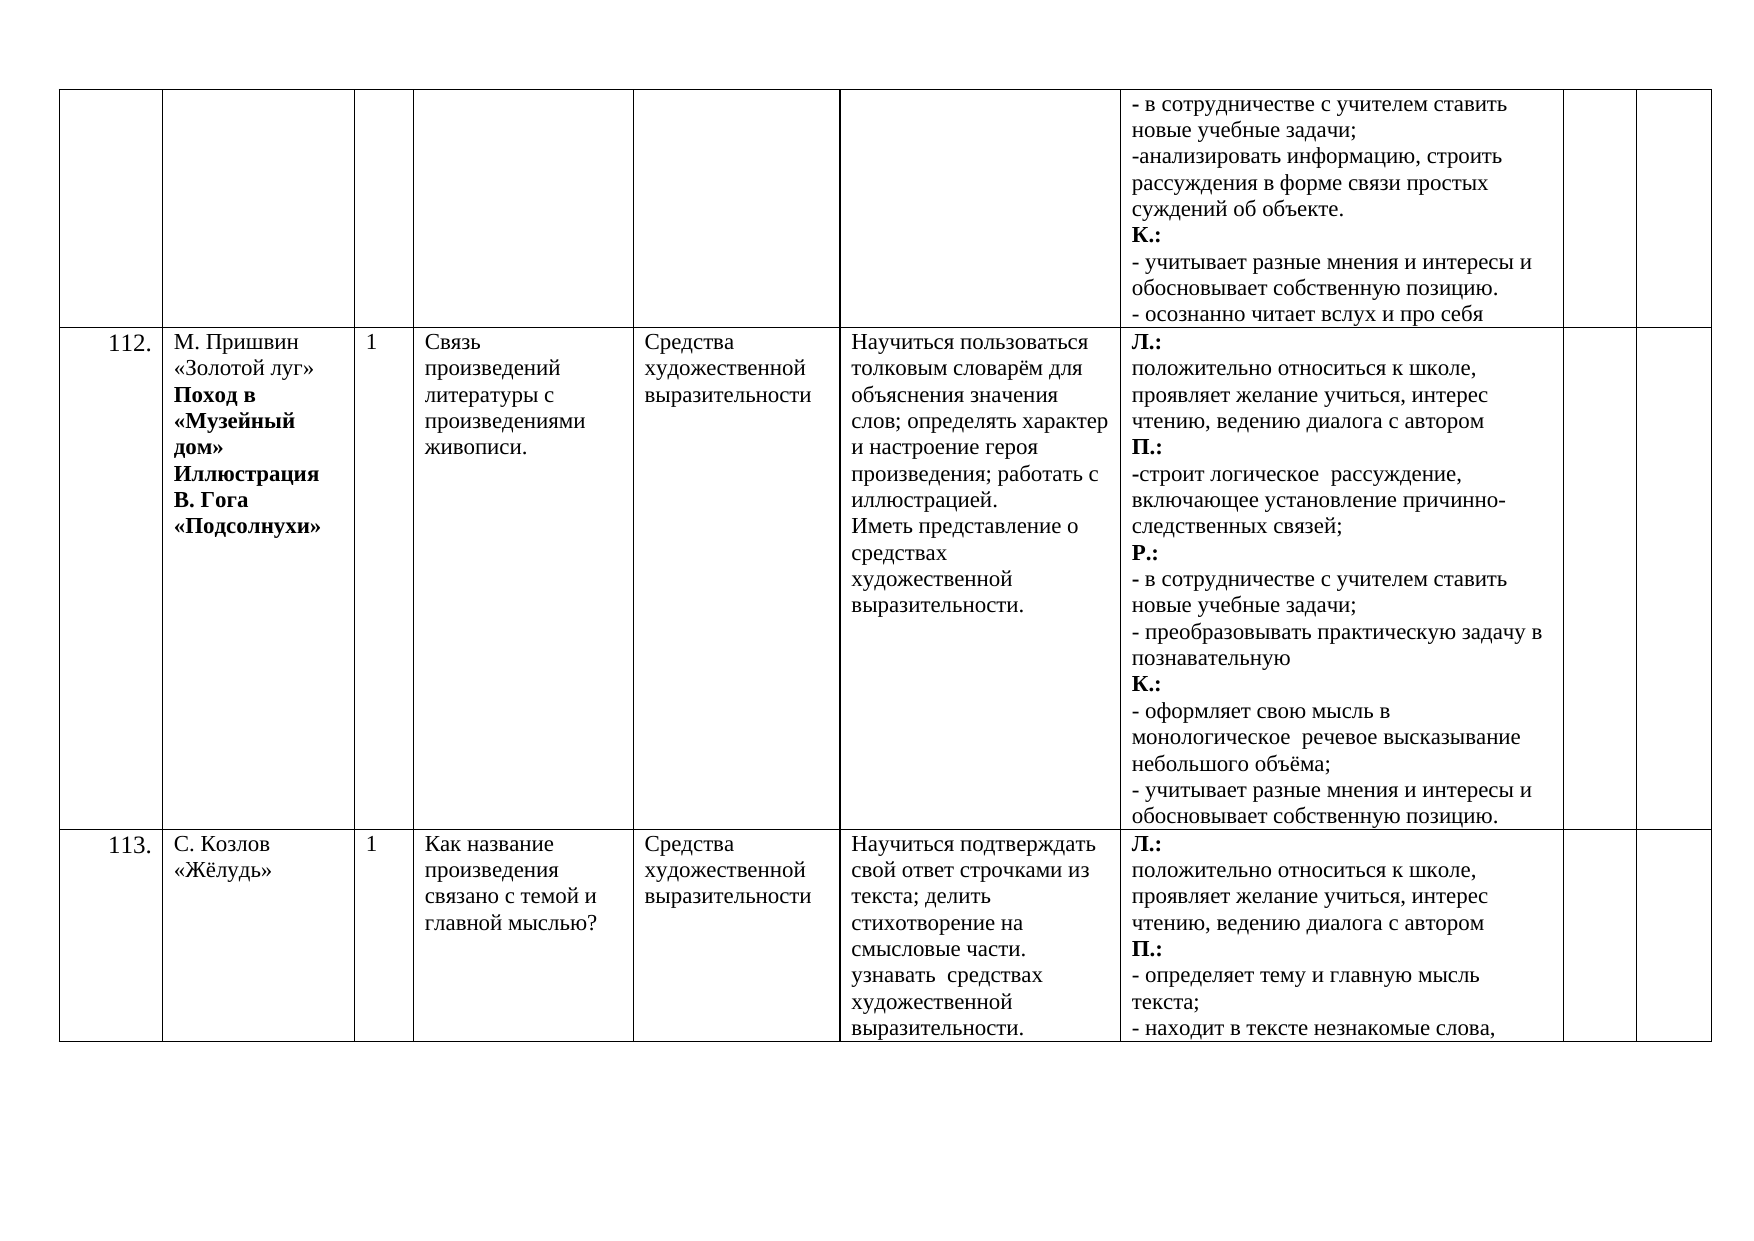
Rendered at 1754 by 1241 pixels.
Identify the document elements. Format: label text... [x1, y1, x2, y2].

table_cell [60, 830, 162, 1041]
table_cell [841, 90, 1120, 327]
table_cell 1 [355, 830, 413, 1041]
table_cell [1564, 90, 1636, 327]
table_cell 1 [355, 328, 413, 829]
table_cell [414, 90, 633, 327]
table_cell 1 [355, 90, 413, 327]
table_cell [60, 328, 162, 829]
table_cell Л.: положительно относиться к школе, проявляет желание учиться, интерес чтению, ведению диалога с автором П.: -строит логическое рассуждение, включающее установление причинно-следственных связей; Р.: - в сотрудничестве с учителем ставить новые учебные задачи; - преобразовывать практическую задачу в познавательную К.: - оформляет свою мысль в монологическое речевое высказывание небольшого объёма; - учитывает разные мнения и интересы и обосновывает собственную позицию. [1121, 328, 1563, 829]
table_cell Научиться пользоваться толковым словарём для объяснения значения слов; определять характер и настроение героя произведения; работать с иллюстрацией. Иметь представление о средствах художественной выразительности. [841, 328, 1120, 829]
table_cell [634, 830, 839, 1041]
table_cell Связь произведений литературы с произведениями живописи. [414, 328, 633, 829]
table_cell [1637, 90, 1711, 327]
table_cell [1637, 328, 1711, 829]
table_cell С. Козлов «Жёлудь» [163, 830, 354, 1041]
table_cell [1564, 328, 1636, 829]
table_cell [163, 90, 354, 327]
table_cell М. Пришвин «Золотой луг» Поход в «Музейный дом» Иллюстрация В. Гога «Подсолнухи» [163, 328, 354, 829]
table_cell Средства художественной выразительности [634, 328, 839, 829]
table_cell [414, 830, 633, 1041]
table_cell [60, 90, 162, 327]
table_cell [1564, 830, 1636, 1041]
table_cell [1121, 830, 1563, 1041]
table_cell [841, 830, 1120, 1041]
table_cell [634, 90, 839, 327]
table_cell [1637, 830, 1711, 1041]
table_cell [1121, 90, 1563, 327]
